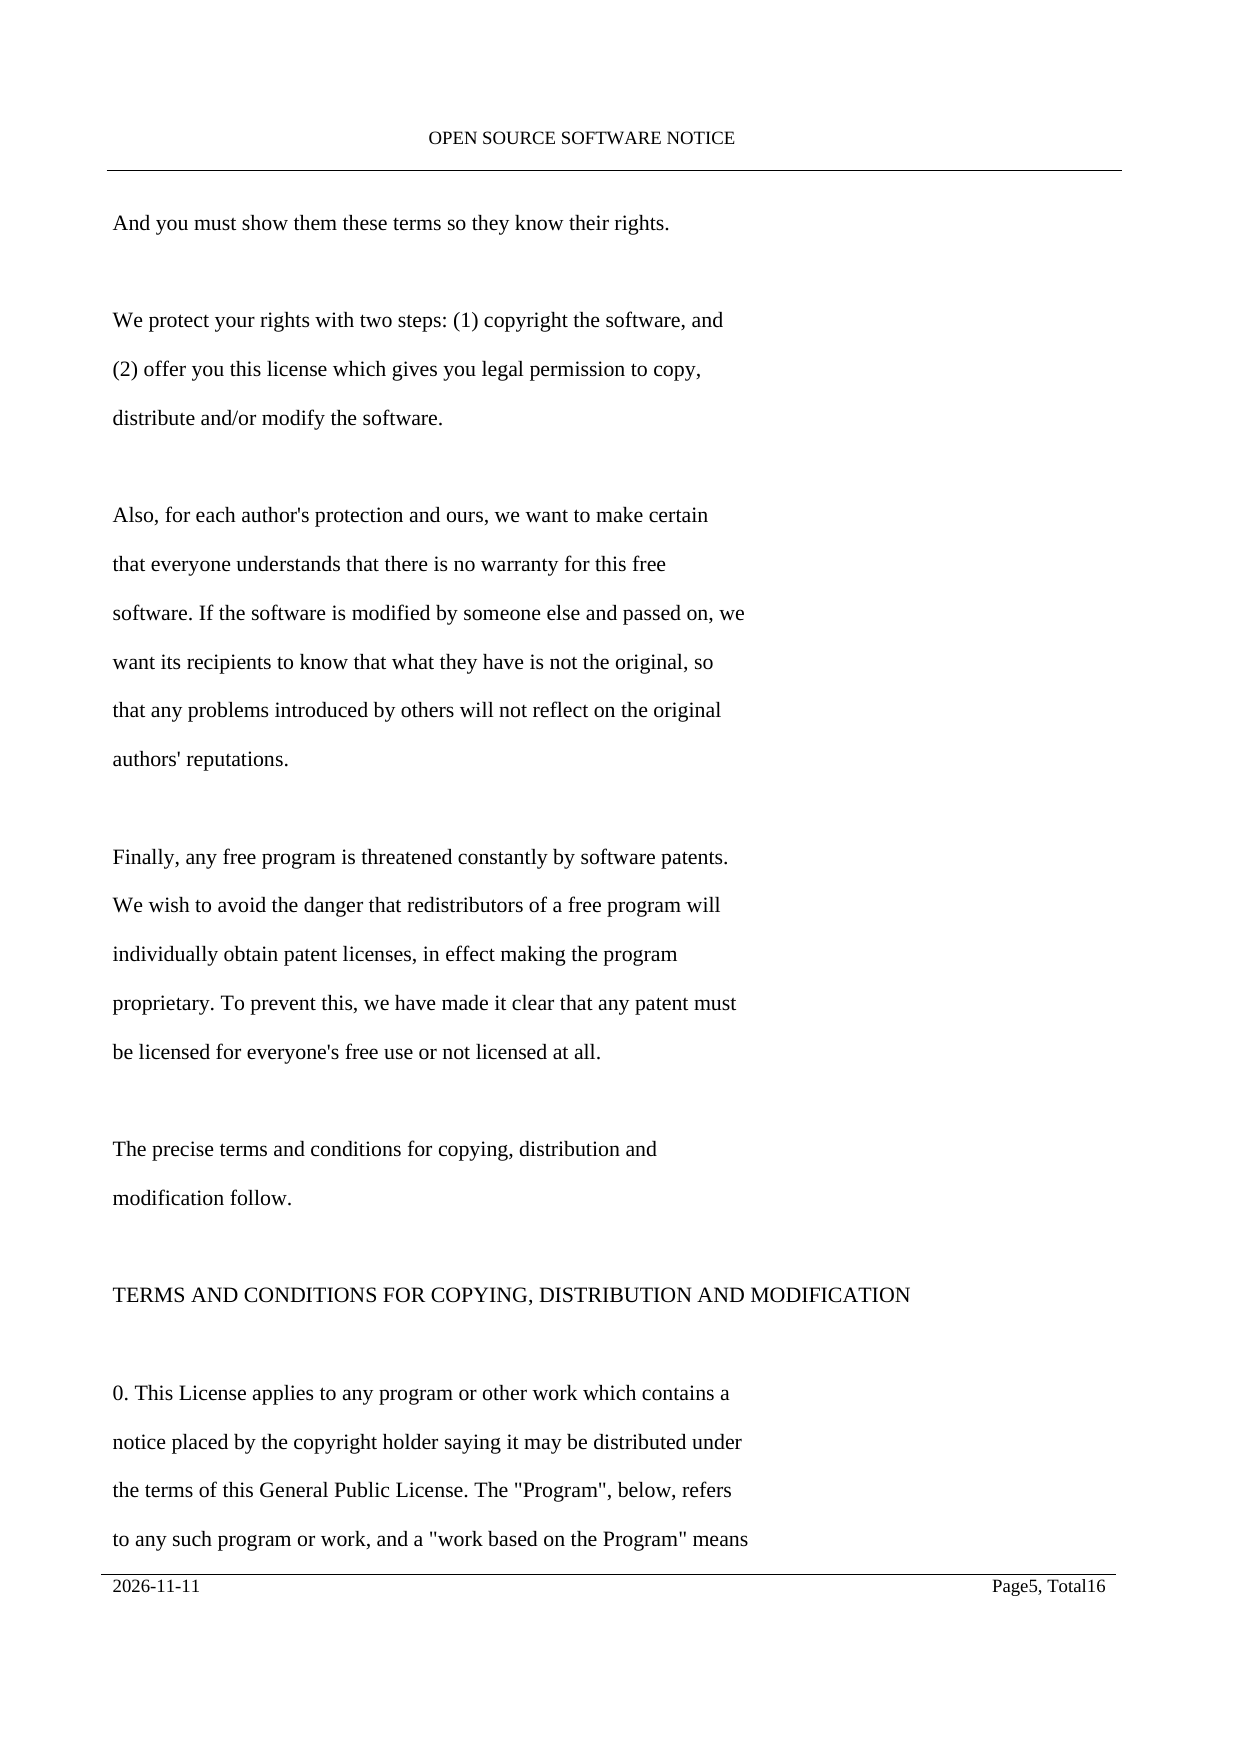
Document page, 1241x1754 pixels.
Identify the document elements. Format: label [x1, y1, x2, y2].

text [112, 206, 1128, 1555]
